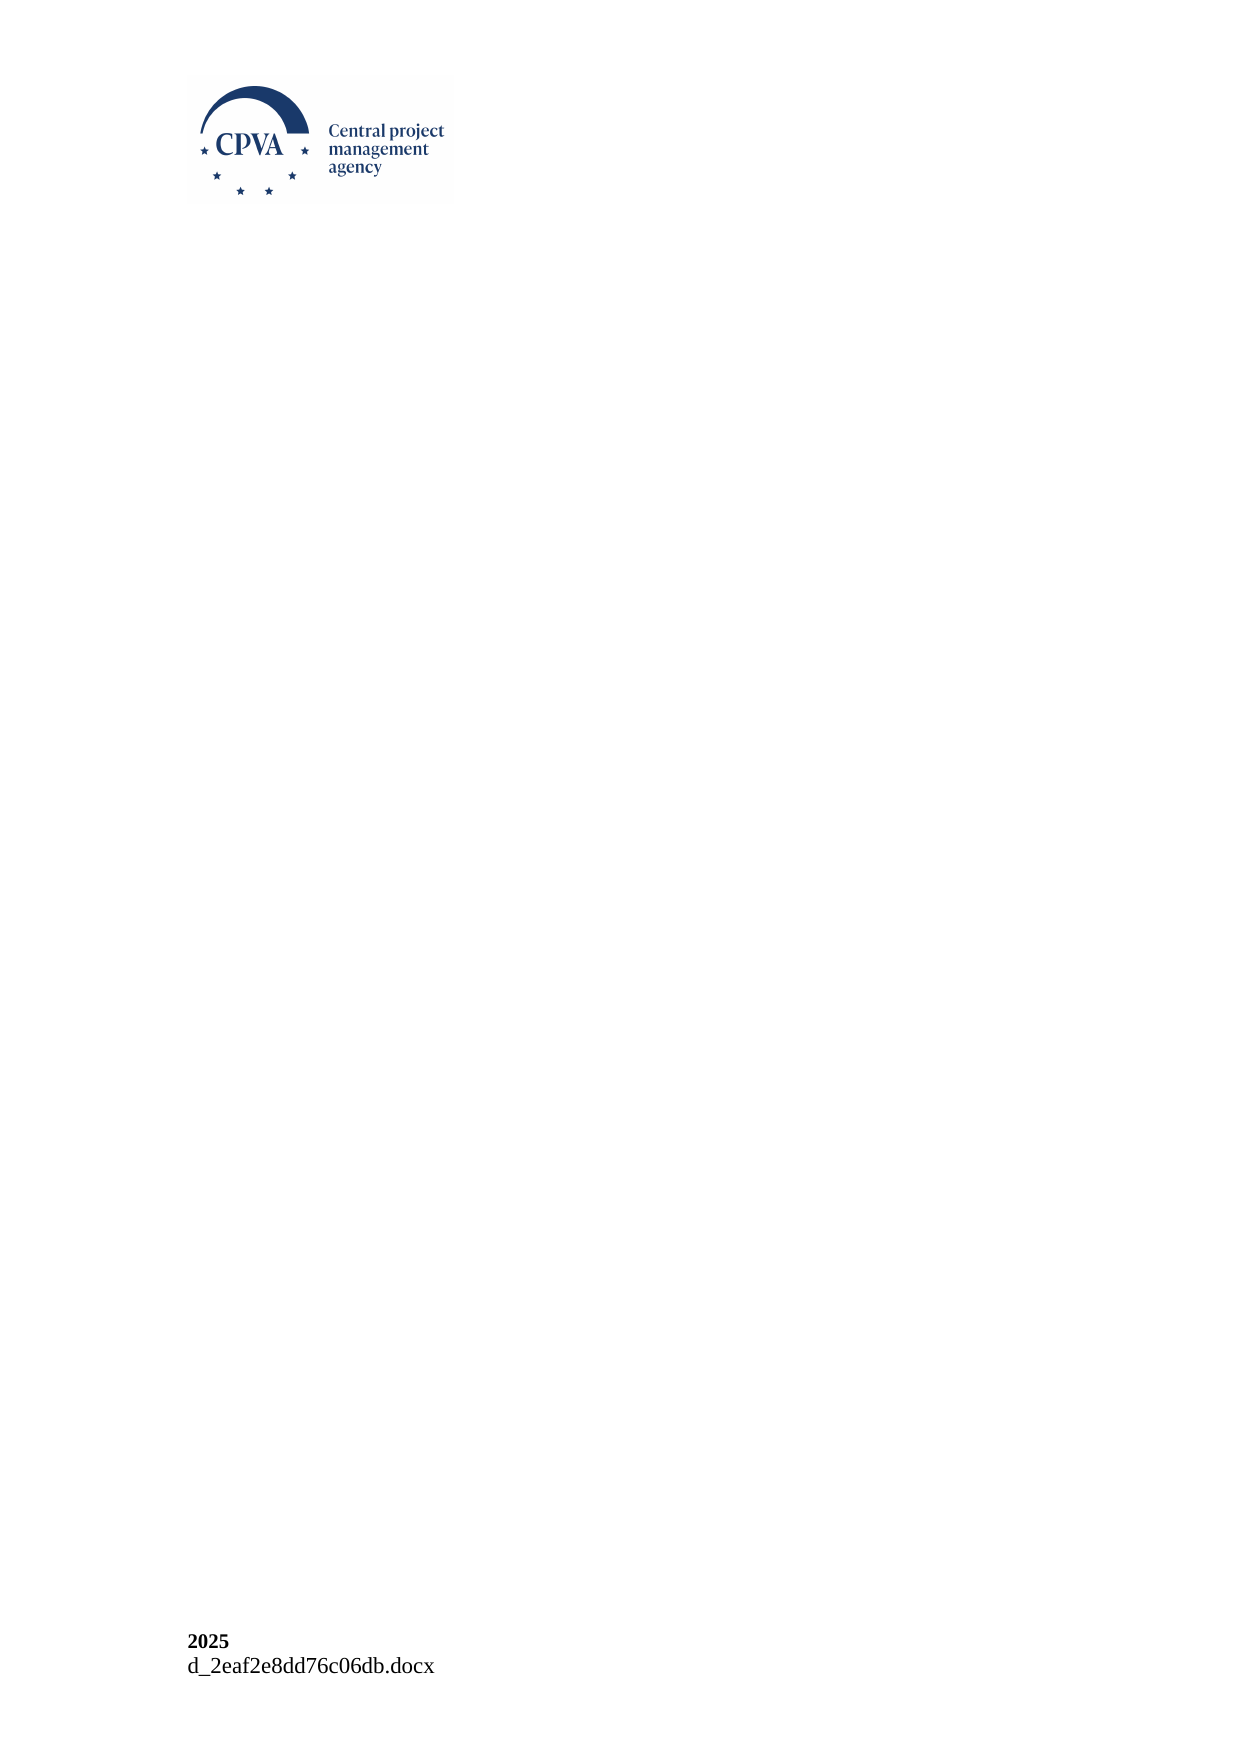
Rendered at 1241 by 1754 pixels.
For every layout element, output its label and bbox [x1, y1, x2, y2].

picture [187, 75, 455, 204]
